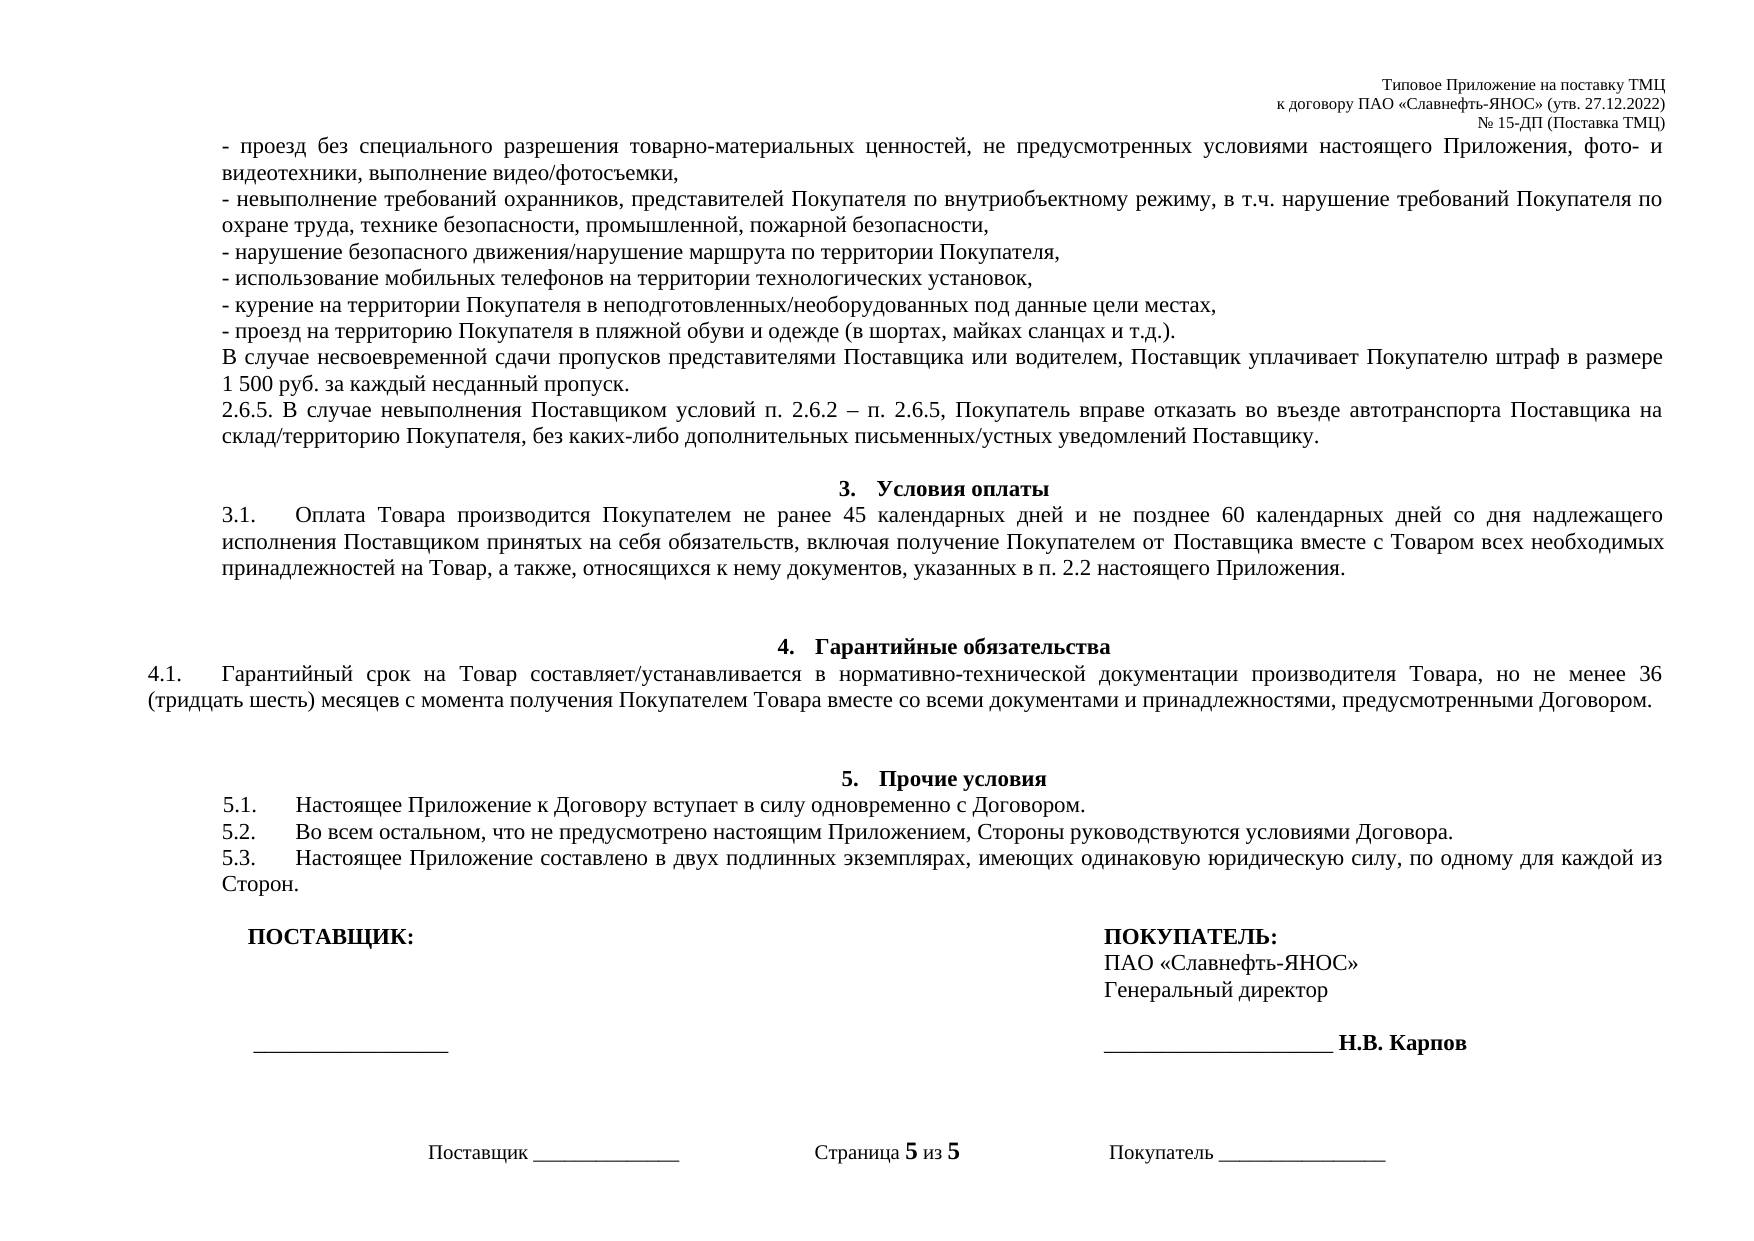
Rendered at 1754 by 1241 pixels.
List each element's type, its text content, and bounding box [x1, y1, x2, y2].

text 4.1. Гарантийный срок на Товар составляет/устанавливается в нормативно-технической документации производителя Товара, но не менее 36 (тридцать шесть) месяцев с момента получения Покупателем Товара вместе со всеми документами и принадлежностями, предусмотренными Договором. [148, 659, 1665, 712]
table_header ПОКУПАТЕЛЬ: ПАО «Славнефть-ЯНОС» Генеральный директор ____________________ Н.В. Карпов [1093, 923, 1669, 1077]
text 2.6.5. В случае невыполнения Поставщиком условий п. 2.6.2 – п. 2.6.5, Покупатель вправе отказать во въезде автотранспорта Поставщика на склад/территорию Покупателя, без каких-либо дополнительных письменных/устных уведомлений Поставщику. [222, 396, 1665, 449]
text - проезд без специального разрешения товарно-материальных ценностей, не предусмотренных условиями настоящего Приложения, фото- и видеотехники, выполнение видео/фотосъемки, [222, 132, 1665, 185]
list Условия оплаты [223, 475, 1665, 501]
text В случае несвоевременной сдачи пропусков представителями Поставщика или водителем, Поставщик уплачивает Покупателю штраф в размере 1 500 руб. за каждый несданный пропуск. [222, 343, 1665, 396]
text 5.2. Во всем остальном, что не предусмотрено настоящим Приложением, Стороны руководствуются условиями Договора. [222, 818, 1665, 844]
text 5.1. Настоящее Приложение к Договору вступает в силу одновременно с Договором. [223, 791, 1665, 818]
text - нарушение безопасного движения/нарушение маршрута по территории Покупателя, [222, 238, 1665, 264]
table_header ПОСТАВЩИК: _________________ [146, 923, 1093, 1077]
text - проезд на территорию Покупателя в пляжной обуви и одежде (в шортах, майках сланцах и т.д.). [222, 317, 1665, 343]
list Гарантийные обязательства [223, 633, 1665, 659]
text 5.3. Настоящее Приложение составлено в двух подлинных экземплярах, имеющих одинаковую юридическую силу, по одному для каждой из Сторон. [222, 844, 1665, 897]
list Прочие условия [223, 765, 1665, 791]
text - использование мобильных телефонов на территории технологических установок, [222, 264, 1665, 291]
text - курение на территории Покупателя в неподготовленных/необорудованных под данные цели местах, [222, 291, 1665, 317]
text 3.1. Оплата Товара производится Покупателем не ранее 45 календарных дней и не позднее 60 календарных дней со дня надлежащего исполнения Поставщиком принятых на себя обязательств, включая получение Покупателем от Поставщика вместе с Товаром всех необходимых принадлежностей на Товар, а также, относящихся к нему документов, указанных в п. 2.2 настоящего Приложения. [222, 501, 1665, 581]
text - невыполнение требований охранников, представителей Покупателя по внутриобъектному режиму, в т.ч. нарушение требований Покупателя по охране труда, технике безопасности, промышленной, пожарной безопасности, [222, 185, 1665, 238]
